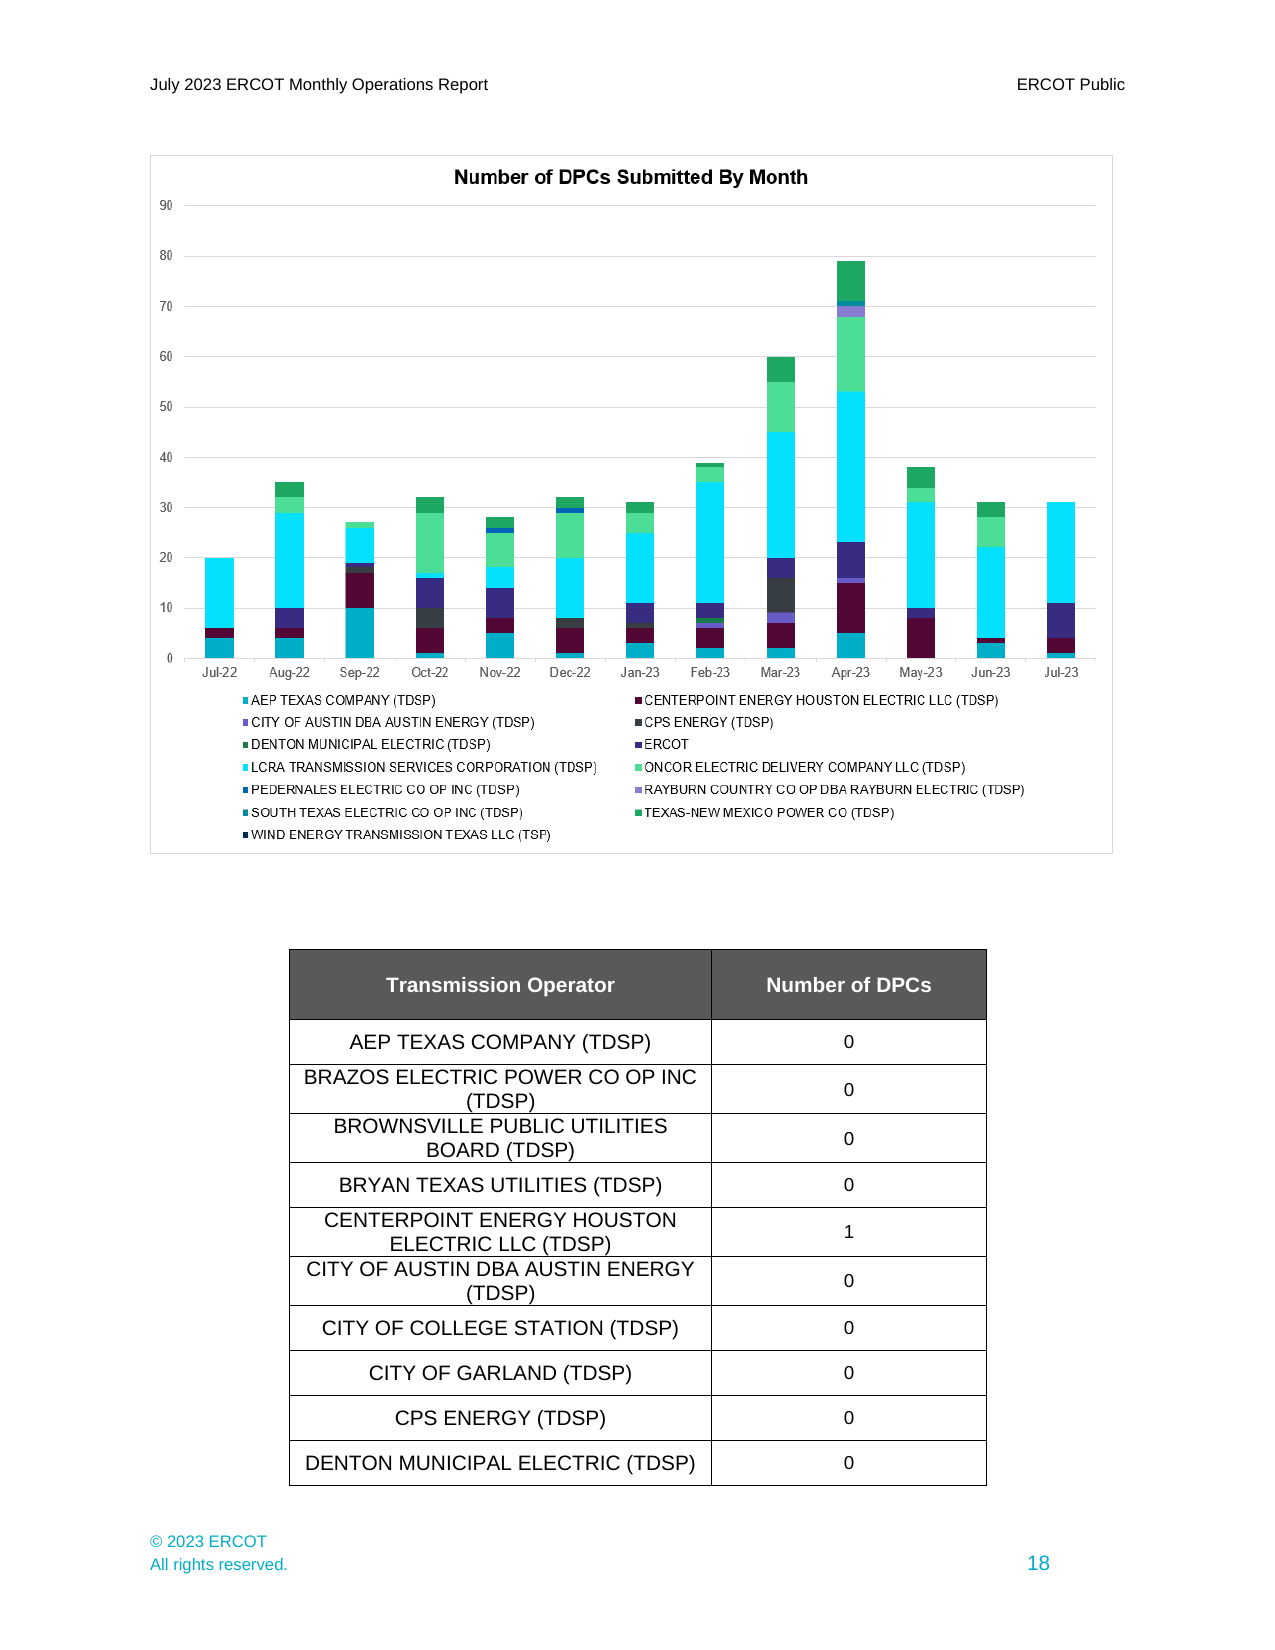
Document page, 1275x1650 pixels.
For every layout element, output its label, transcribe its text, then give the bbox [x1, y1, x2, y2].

table_cell 0 [712, 1351, 986, 1395]
table_cell DENTON MUNICIPAL ELECTRIC (TDSP) [290, 1441, 711, 1485]
picture [150, 150, 1114, 854]
table_cell CITY OF GARLAND (TDSP) [290, 1351, 711, 1395]
table_cell 1 [712, 1208, 986, 1256]
table_cell 0 [712, 1396, 986, 1440]
table_cell 0 [712, 1020, 986, 1064]
table_cell CPS ENERGY (TDSP) [290, 1396, 711, 1440]
table_cell 0 [712, 1163, 986, 1207]
table_cell BRAZOS ELECTRIC POWER CO OP INC (TDSP) [290, 1065, 711, 1113]
table_cell 0 [712, 1065, 986, 1113]
table_cell 0 [712, 1306, 986, 1350]
table_cell 0 [712, 1441, 986, 1485]
table_cell CENTERPOINT ENERGY HOUSTON ELECTRIC LLC (TDSP) [290, 1208, 711, 1256]
table_cell CITY OF AUSTIN DBA AUSTIN ENERGY (TDSP) [290, 1257, 711, 1305]
table_cell 0 [712, 1114, 986, 1162]
table_header Number of DPCs [712, 950, 986, 1019]
table_cell BROWNSVILLE PUBLIC UTILITIES BOARD (TDSP) [290, 1114, 711, 1162]
table_cell AEP TEXAS COMPANY (TDSP) [290, 1020, 711, 1064]
table_cell 0 [712, 1257, 986, 1305]
table_cell BRYAN TEXAS UTILITIES (TDSP) [290, 1163, 711, 1207]
table_cell CITY OF COLLEGE STATION (TDSP) [290, 1306, 711, 1350]
table_header Transmission Operator [290, 950, 711, 1019]
